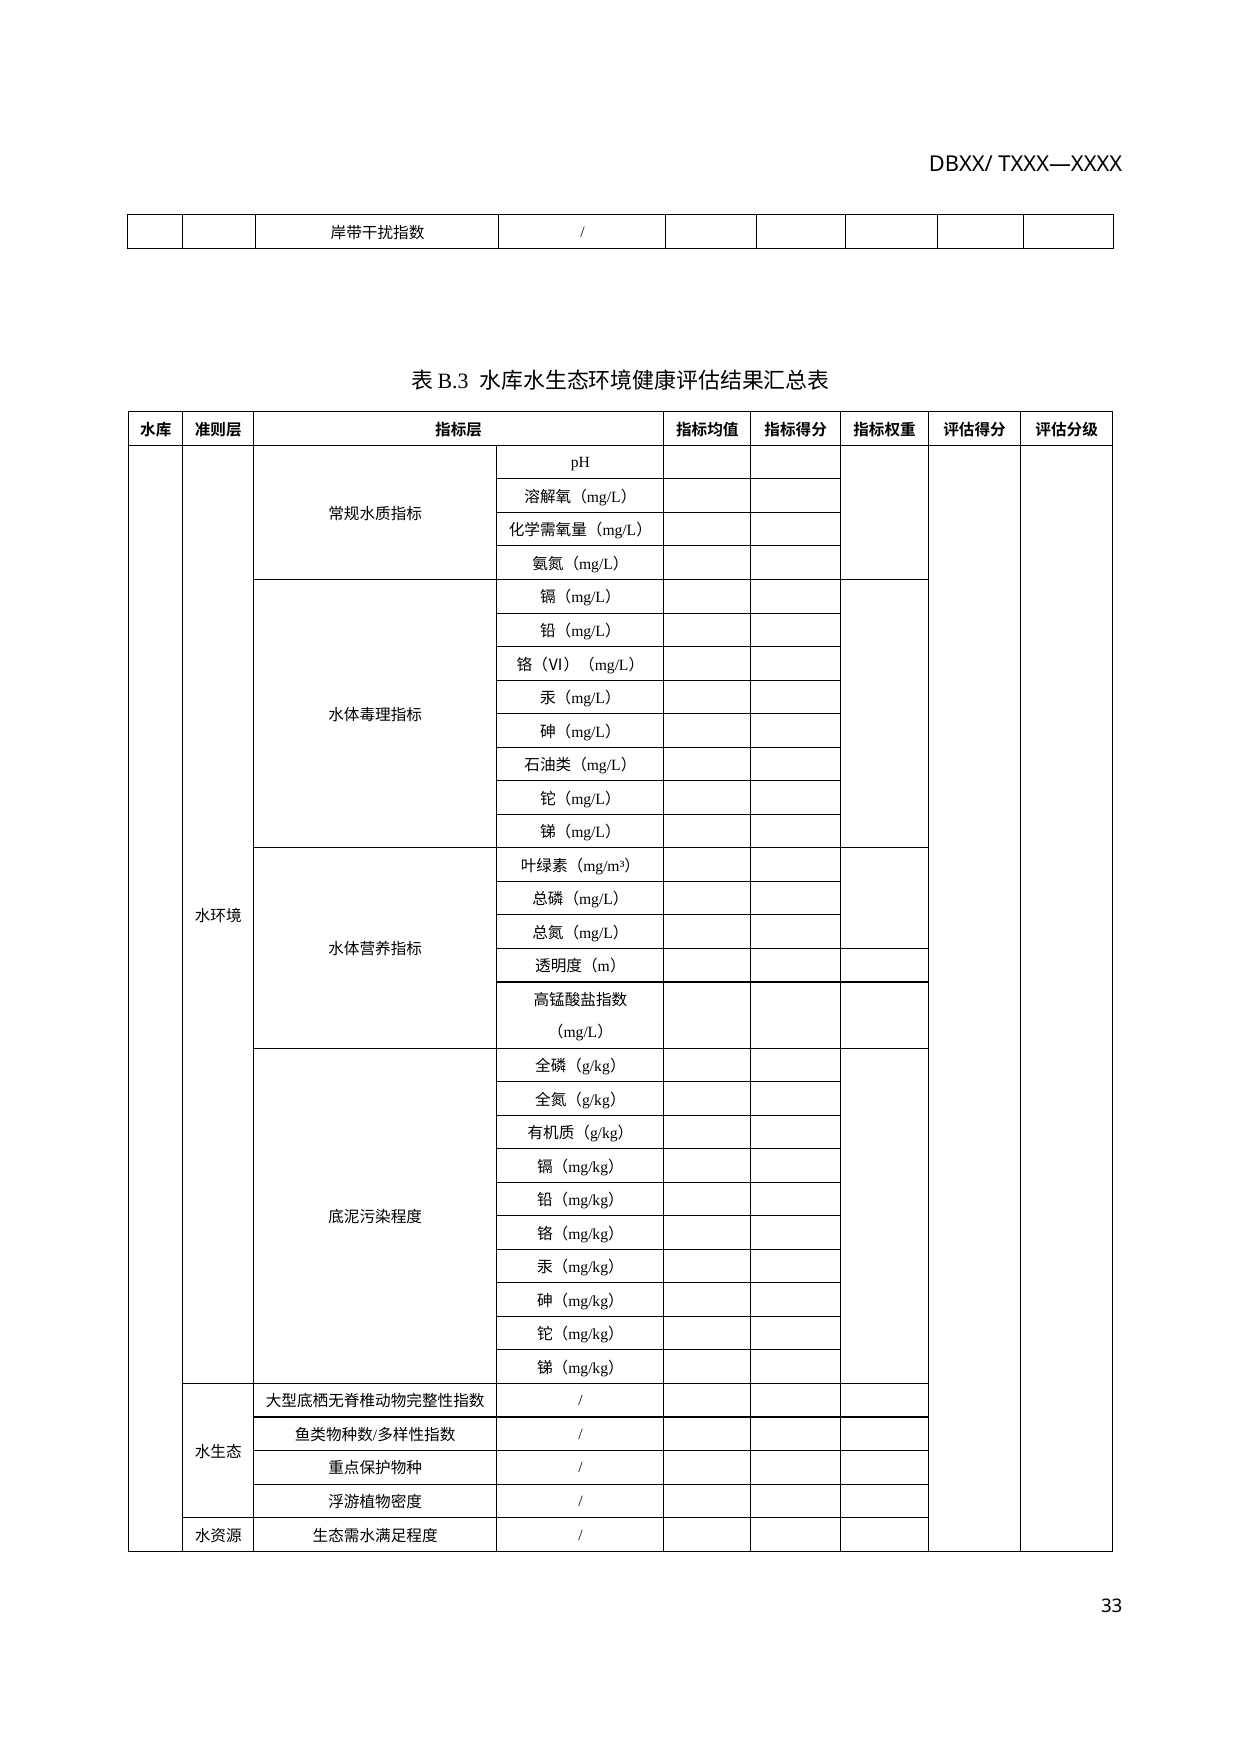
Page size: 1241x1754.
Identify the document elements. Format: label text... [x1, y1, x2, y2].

table_cell [751, 681, 840, 713]
table_cell 汞（mg/kg） [497, 1250, 663, 1282]
table_cell 铅（mg/kg） [497, 1183, 663, 1215]
table_cell [751, 647, 840, 679]
table_cell [751, 781, 840, 814]
table_cell 氨氮（mg/L） [497, 546, 663, 579]
table_cell 铊（mg/L） [497, 781, 663, 814]
table_cell 底泥污染程度 [254, 1049, 496, 1383]
table_cell 锑（mg/L） [497, 815, 663, 847]
table_cell 全氮（g/kg） [497, 1082, 663, 1114]
table_cell 铅（mg/L） [497, 614, 663, 646]
table_cell [841, 580, 928, 847]
table_cell [757, 215, 845, 248]
table_cell / [497, 1518, 663, 1551]
table_cell [751, 882, 840, 914]
table_header 指标均值 [664, 412, 750, 445]
table_cell [751, 1485, 840, 1517]
table_cell 有机质（g/kg） [497, 1116, 663, 1148]
table_cell 铬（mg/kg） [497, 1216, 663, 1249]
table_cell [751, 1149, 840, 1182]
table_cell [751, 1518, 840, 1551]
table_cell [841, 949, 928, 981]
table_cell 高锰酸盐指数（mg/L） [497, 983, 663, 1047]
table_cell 镉（mg/kg） [497, 1149, 663, 1182]
table_cell [129, 446, 182, 1551]
table_cell 镉（mg/L） [497, 580, 663, 612]
table_cell [664, 949, 750, 981]
table_cell [664, 1216, 750, 1249]
table_header 水库 [129, 412, 182, 445]
table_cell 全磷（g/kg） [497, 1049, 663, 1081]
table_cell [841, 983, 928, 1047]
table_cell 水资源 [183, 1518, 253, 1551]
table_cell [664, 647, 750, 679]
table_cell 砷（mg/L） [497, 714, 663, 747]
table_cell 叶绿素（mg/m³） [497, 848, 663, 881]
table_cell 生态需水满足程度 [254, 1518, 496, 1551]
table_cell [664, 848, 750, 881]
table_cell [664, 1082, 750, 1114]
table_cell / [497, 1384, 663, 1416]
table_cell [751, 580, 840, 612]
table_header 评估分级 [1021, 412, 1112, 445]
table_cell [751, 479, 840, 512]
table_cell [751, 983, 840, 1047]
table_cell [664, 1116, 750, 1148]
table_cell [751, 1451, 840, 1483]
table_cell [841, 1384, 928, 1416]
table_header 指标得分 [751, 412, 840, 445]
table_cell [664, 714, 750, 747]
table_cell [1021, 446, 1112, 1551]
table_cell [664, 1350, 750, 1383]
table_cell [664, 1485, 750, 1517]
table_cell [841, 1485, 928, 1517]
table_cell [664, 815, 750, 847]
table_cell 石油类（mg/L） [497, 748, 663, 780]
table_cell [751, 614, 840, 646]
table_cell [751, 1082, 840, 1114]
table_cell [841, 1049, 928, 1383]
table_cell [841, 1418, 928, 1450]
table_cell [841, 848, 928, 948]
table_cell 汞（mg/L） [497, 681, 663, 713]
table_cell 水环境 [183, 446, 253, 1383]
table_cell [751, 949, 840, 981]
table_cell 大型底栖无脊椎动物完整性指数 [254, 1384, 496, 1416]
table_cell [751, 714, 840, 747]
table_cell [664, 1451, 750, 1483]
table_cell [929, 446, 1020, 1551]
table_cell [751, 1216, 840, 1249]
table_cell [664, 983, 750, 1047]
table_cell 水体营养指标 [254, 848, 496, 1047]
table_cell [664, 1283, 750, 1316]
table_cell 水生态 [183, 1384, 253, 1517]
table_cell [751, 815, 840, 847]
table_cell [664, 1183, 750, 1215]
table_cell [751, 1350, 840, 1383]
table_cell [751, 1283, 840, 1316]
table_cell [664, 446, 750, 478]
table_cell 重点保护物种 [254, 1451, 496, 1483]
table_cell 砷（mg/kg） [497, 1283, 663, 1316]
table_cell [751, 848, 840, 881]
table_cell [664, 1317, 750, 1349]
table_cell / [497, 1418, 663, 1450]
table_cell 溶解氧（mg/L） [497, 479, 663, 512]
table_header 准则层 [183, 412, 253, 445]
table_cell [841, 1518, 928, 1551]
table_cell [664, 580, 750, 612]
table_cell [751, 1250, 840, 1282]
table_cell [751, 748, 840, 780]
table_cell pH [497, 446, 663, 478]
table_cell [664, 781, 750, 814]
table_cell / [497, 1485, 663, 1517]
table_cell [751, 546, 840, 579]
table_cell [751, 1183, 840, 1215]
table_cell [841, 1451, 928, 1483]
table_cell [664, 614, 750, 646]
table_cell / [499, 215, 665, 248]
table_cell / [497, 1451, 663, 1483]
table_cell 铊（mg/kg） [497, 1317, 663, 1349]
table_cell 浮游植物密度 [254, 1485, 496, 1517]
table_cell 透明度（m） [497, 949, 663, 981]
table_cell 岸带干扰指数 [256, 215, 498, 248]
table_cell [664, 1518, 750, 1551]
table_cell [664, 915, 750, 948]
table_cell [664, 1049, 750, 1081]
table_cell 铬（Ⅵ）（mg/L） [497, 647, 663, 679]
table_cell [664, 546, 750, 579]
table_cell [666, 215, 756, 248]
table_cell [664, 882, 750, 914]
table_cell [664, 681, 750, 713]
table_cell 常规水质指标 [254, 446, 496, 579]
table_cell [664, 513, 750, 545]
table_cell 化学需氧量（mg/L） [497, 513, 663, 545]
table_cell [664, 1149, 750, 1182]
title 表B.3 水库水生态环境健康评估结果汇总表 [118, 362, 1122, 395]
table_cell [751, 915, 840, 948]
table_cell [841, 446, 928, 579]
table_cell [751, 1317, 840, 1349]
table_header 指标权重 [841, 412, 928, 445]
table_cell [751, 446, 840, 478]
table_header 指标层 [254, 412, 663, 445]
table_cell [846, 215, 937, 248]
table_cell 水体毒理指标 [254, 580, 496, 847]
table_cell [664, 748, 750, 780]
table_cell [664, 1418, 750, 1450]
table_cell [751, 1049, 840, 1081]
table_cell 总磷（mg/L） [497, 882, 663, 914]
table_cell [751, 1116, 840, 1148]
table_header 评估得分 [929, 412, 1020, 445]
table_cell [751, 513, 840, 545]
table_cell 总氮（mg/L） [497, 915, 663, 948]
table_cell [664, 479, 750, 512]
table_cell [751, 1384, 840, 1416]
table_cell [751, 1418, 840, 1450]
table_cell 鱼类物种数/多样性指数 [254, 1418, 496, 1450]
table_cell 锑（mg/kg） [497, 1350, 663, 1383]
table_cell [664, 1250, 750, 1282]
table_cell [664, 1384, 750, 1416]
